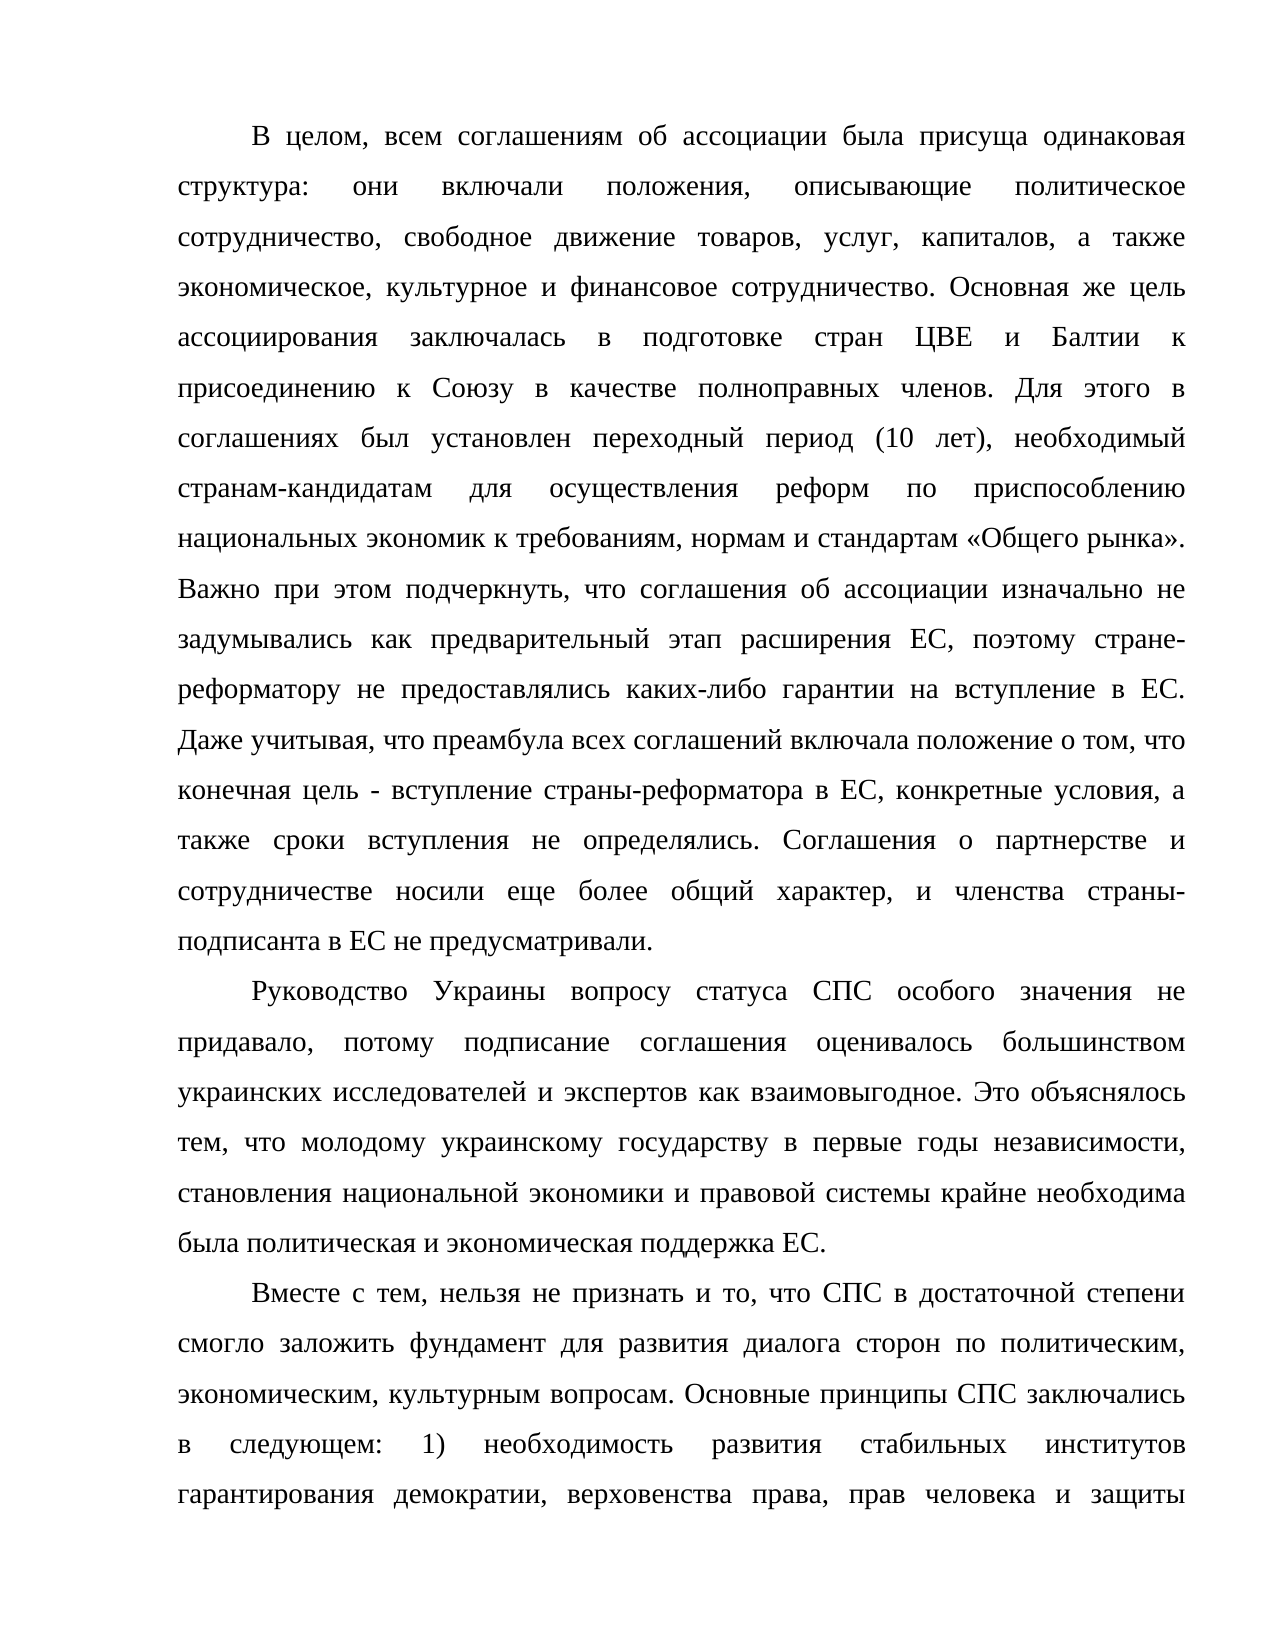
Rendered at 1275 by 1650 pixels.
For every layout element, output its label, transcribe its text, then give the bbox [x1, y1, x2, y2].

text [177, 1275, 1186, 1510]
text Руководство Украины вопросу статуса СПС особого значения не придавало, потому подписание соглашения оценивалось большинством украинских исследователей и экспертов как взаимовыгодное. Это объяснялось тем, что молодому украинскому государству в первые годы независимости, становления национальной экономики и правовой системы крайне необходима была политическая и экономическая поддержка ЕС. [177, 973, 1186, 1258]
text В целом, всем соглашениям об ассоциации была присуща одинаковая структура: они включали положения, описывающие политическое сотрудничество, свободное движение товаров, услуг, капиталов, а также экономическое, культурное и финансовое сотрудничество. Основная же цель ассоциирования заключалась в подготовке стран ЦВЕ и Балтии к присоединению к Союзу в качестве полноправных членов. Для этого в соглашениях был установлен переходный период (10 лет), необходимый странам-кандидатам для осуществления реформ по приспособлению национальных экономик к требованиям, нормам и стандартам «Общего рынка». Важно при этом подчеркнуть, что соглашения об ассоциации изначально не задумывались как предварительный этап расширения ЕС, поэтому стране-реформатору не предоставлялись каких-либо гарантии на вступление в ЕС. Даже учитывая, что преамбула всех соглашений включала положение о том, что конечная цель - вступление страны-реформатора в ЕС, конкретные условия, а также сроки вступления не определялись. Соглашения о партнерстве и сотрудничестве носили еще более общий характер, и членства страны-подписанта в ЕС не предусматривали. [177, 118, 1186, 957]
